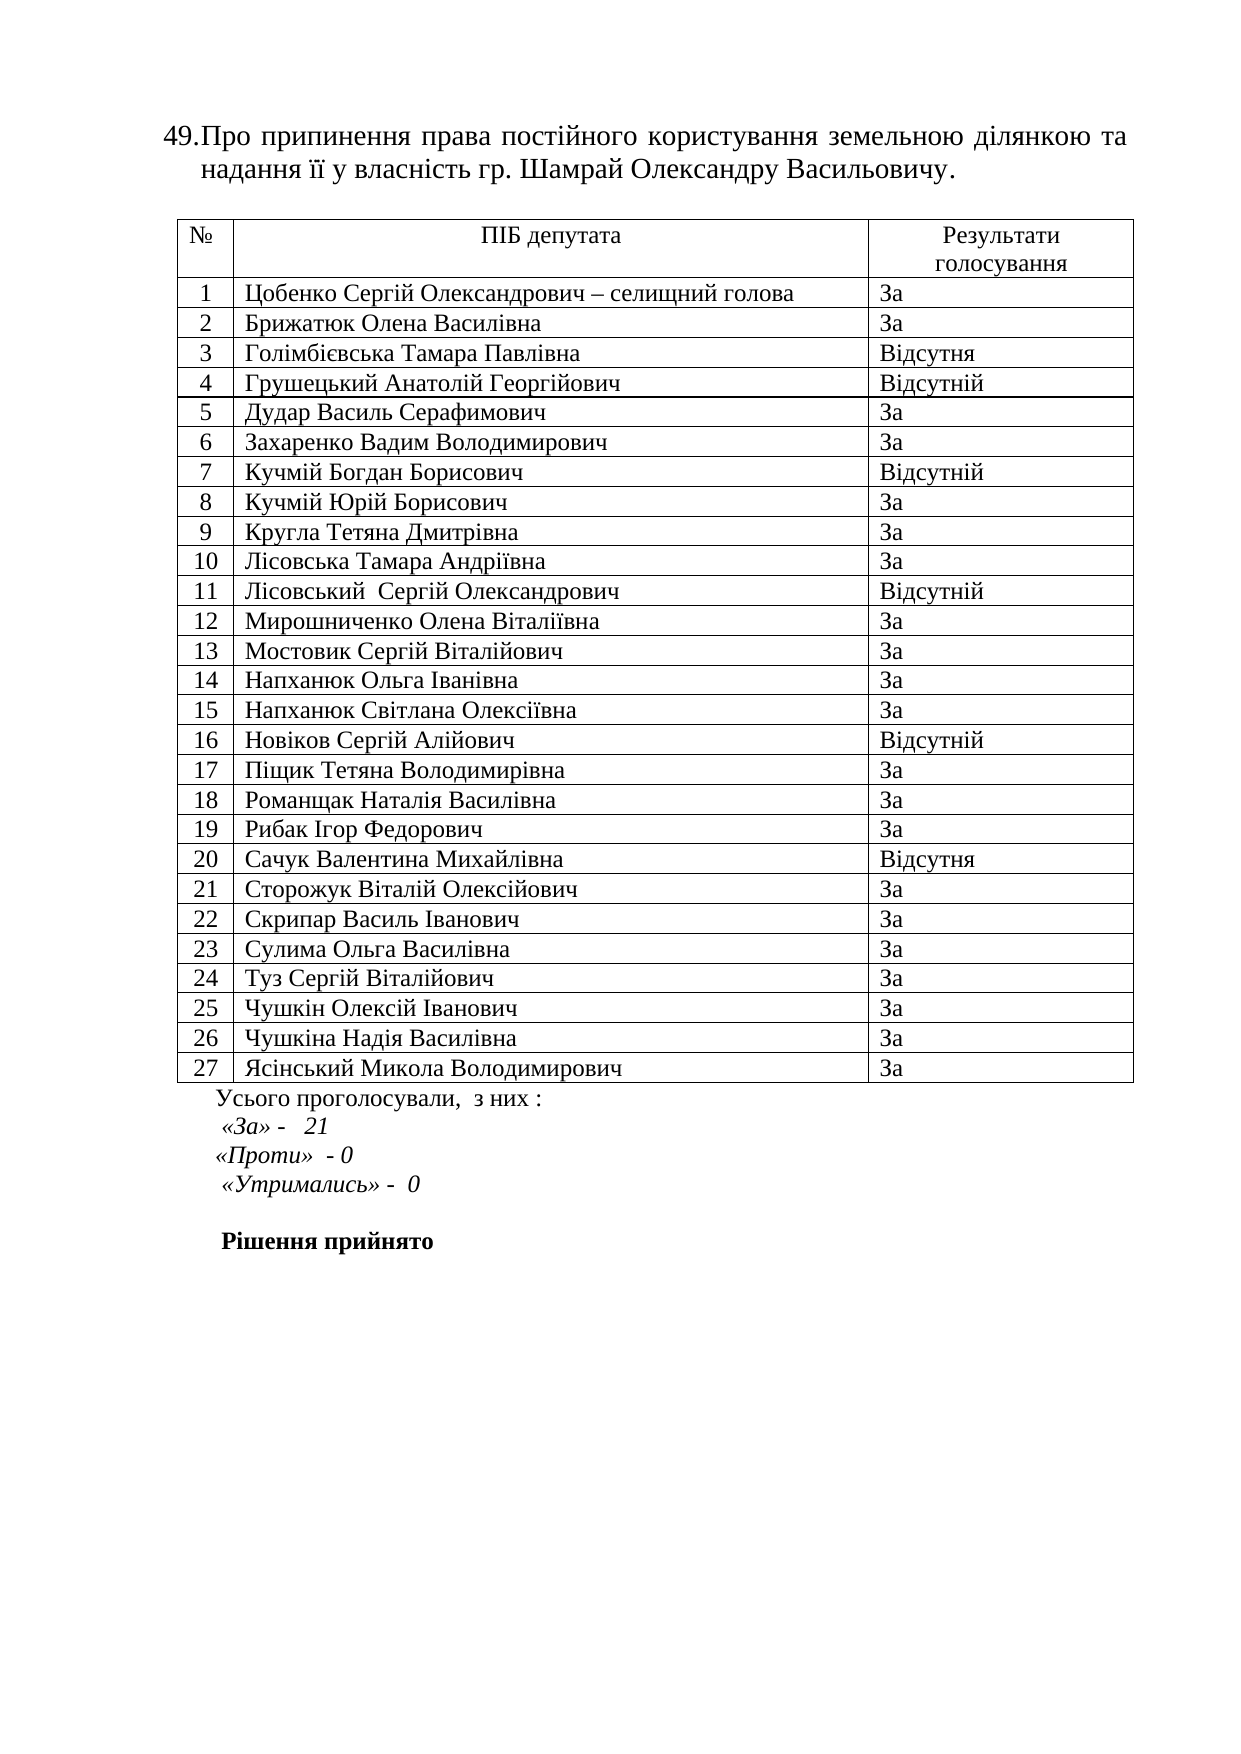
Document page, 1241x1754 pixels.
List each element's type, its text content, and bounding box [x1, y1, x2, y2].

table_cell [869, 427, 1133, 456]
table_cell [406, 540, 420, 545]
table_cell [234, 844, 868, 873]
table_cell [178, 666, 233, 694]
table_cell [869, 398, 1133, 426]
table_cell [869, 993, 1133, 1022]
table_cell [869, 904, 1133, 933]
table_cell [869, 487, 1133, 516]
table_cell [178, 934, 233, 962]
list Рішення прийнято [215, 1226, 1152, 1255]
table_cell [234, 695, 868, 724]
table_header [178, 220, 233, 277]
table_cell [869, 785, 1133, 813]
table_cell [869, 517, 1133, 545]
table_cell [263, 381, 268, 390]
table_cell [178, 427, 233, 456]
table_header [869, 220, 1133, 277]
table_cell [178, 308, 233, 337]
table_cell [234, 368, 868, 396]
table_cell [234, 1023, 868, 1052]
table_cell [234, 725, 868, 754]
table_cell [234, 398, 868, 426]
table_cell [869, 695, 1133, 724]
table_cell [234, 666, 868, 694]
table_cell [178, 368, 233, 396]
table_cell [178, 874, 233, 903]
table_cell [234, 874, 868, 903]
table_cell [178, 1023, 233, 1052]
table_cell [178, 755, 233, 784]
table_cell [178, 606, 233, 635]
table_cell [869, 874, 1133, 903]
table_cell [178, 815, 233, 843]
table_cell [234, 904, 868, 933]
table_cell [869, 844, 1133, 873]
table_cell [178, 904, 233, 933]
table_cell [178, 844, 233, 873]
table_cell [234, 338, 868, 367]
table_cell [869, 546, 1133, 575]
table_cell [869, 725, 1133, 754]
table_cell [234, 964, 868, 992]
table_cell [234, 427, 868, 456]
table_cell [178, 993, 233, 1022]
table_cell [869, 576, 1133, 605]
list «Проти» - 0 [215, 1140, 1152, 1169]
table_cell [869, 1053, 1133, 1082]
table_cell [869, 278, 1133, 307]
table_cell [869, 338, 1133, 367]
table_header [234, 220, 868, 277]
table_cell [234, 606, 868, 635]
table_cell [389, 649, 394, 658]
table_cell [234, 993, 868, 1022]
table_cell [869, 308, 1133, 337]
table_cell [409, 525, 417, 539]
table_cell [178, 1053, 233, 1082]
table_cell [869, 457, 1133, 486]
list «Утримались» - 0 [215, 1169, 1152, 1198]
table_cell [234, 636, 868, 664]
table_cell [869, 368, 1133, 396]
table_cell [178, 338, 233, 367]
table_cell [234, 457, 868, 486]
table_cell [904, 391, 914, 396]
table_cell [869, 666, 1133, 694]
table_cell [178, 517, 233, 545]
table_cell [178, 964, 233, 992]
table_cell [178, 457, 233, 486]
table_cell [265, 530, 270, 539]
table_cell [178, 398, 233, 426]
list «За» - 21 [215, 1111, 1152, 1140]
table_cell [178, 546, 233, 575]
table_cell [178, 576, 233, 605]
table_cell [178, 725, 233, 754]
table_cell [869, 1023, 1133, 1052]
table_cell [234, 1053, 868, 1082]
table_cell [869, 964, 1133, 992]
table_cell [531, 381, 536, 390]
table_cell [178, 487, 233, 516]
list Усього проголосували, з них : [215, 1083, 1152, 1111]
list Про припинення права постійного користування земельною ділянкою та надання її у власність гр. Шамрай Олександру Васильовичу. [163, 118, 1128, 185]
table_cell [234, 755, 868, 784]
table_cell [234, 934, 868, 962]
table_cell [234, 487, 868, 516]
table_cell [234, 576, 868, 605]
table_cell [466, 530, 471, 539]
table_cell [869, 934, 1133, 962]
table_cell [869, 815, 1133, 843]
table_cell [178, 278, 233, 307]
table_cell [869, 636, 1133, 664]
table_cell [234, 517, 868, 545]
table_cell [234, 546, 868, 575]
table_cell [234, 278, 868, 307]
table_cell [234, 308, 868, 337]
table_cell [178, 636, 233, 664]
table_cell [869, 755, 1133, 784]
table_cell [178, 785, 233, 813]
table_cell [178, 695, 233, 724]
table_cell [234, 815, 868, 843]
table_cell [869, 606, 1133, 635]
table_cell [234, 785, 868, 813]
